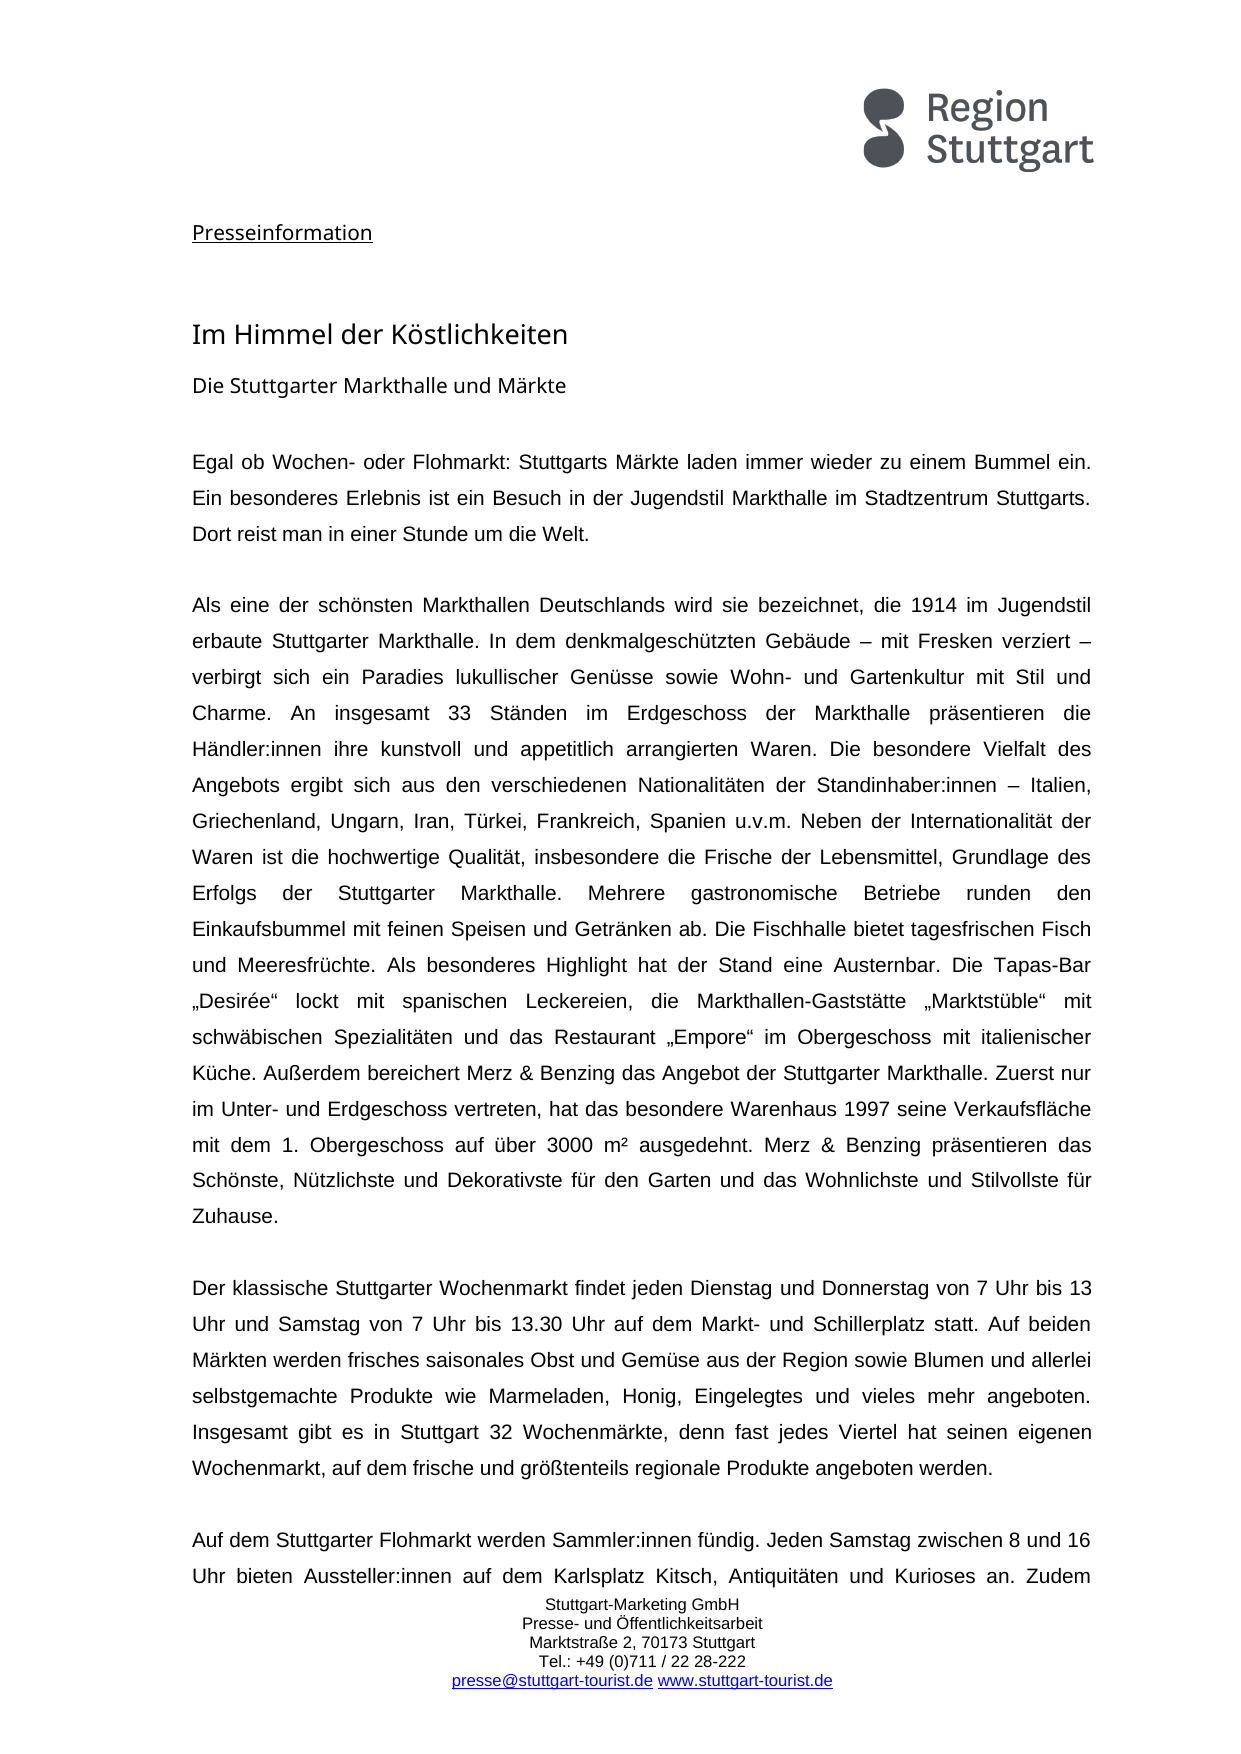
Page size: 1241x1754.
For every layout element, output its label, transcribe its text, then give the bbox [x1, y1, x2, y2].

picture [824, 58, 1120, 190]
text Egal ob Wochen- oder Flohmarkt: Stuttgarts Märkte laden immer wieder zu einem Bummel ein. Ein besonderes Erlebnis ist ein Besuch in der Jugendstil Markthalle im Stadtzentrum Stuttgarts. Dort reist man in einer Stunde um die Welt. [192, 449, 1093, 545]
text Der klassische Stuttgarter Wochenmarkt findet jeden Dienstag und Donnerstag von 7 Uhr bis 13 Uhr und Samstag von 7 Uhr bis 13.30 Uhr auf dem Markt- und Schillerplatz statt. Auf beiden Märkten werden frisches saisonales Obst und Gemüse aus der Region sowie Blumen und allerlei selbstgemachte Produkte wie Marmeladen, Honig, Eingelegtes und vieles mehr angeboten. Insgesamt gibt es in Stuttgart 32 Wochenmärkte, denn fast jedes Viertel hat seinen eigenen Wochenmarkt, auf dem frische und größtenteils regionale Produkte angeboten werden. [192, 1276, 1093, 1480]
text Presseinformation [192, 218, 1093, 246]
text Die Stuttgarter Markthalle und Märkte [192, 371, 1093, 399]
text Im Himmel der Köstlichkeiten [192, 316, 1093, 353]
text Als eine der schönsten Markthallen Deutschlands wird sie bezeichnet, die 1914 im Jugendstil erbaute Stuttgarter Markthalle. In dem denkmalgeschützten Gebäude – mit Fresken verziert – verbirgt sich ein Paradies lukullischer Genüsse sowie Wohn- und Gartenkultur mit Stil und Charme. An insgesamt 33 Ständen im Erdgeschoss der Markthalle präsentieren die Händler:innen ihre kunstvoll und appetitlich arrangierten Waren. Die besondere Vielfalt des Angebots ergibt sich aus den verschiedenen Nationalitäten der Standinhaber:innen – Italien, Griechenland, Ungarn, Iran, Türkei, Frankreich, Spanien u.v.m. Neben der Internationalität der Waren ist die hochwertige Qualität, insbesondere die Frische der Lebensmittel, Grundlage des Erfolgs der Stuttgarter Markthalle. Mehrere gastronomische Betriebe runden den Einkaufsbummel mit feinen Speisen und Getränken ab. Die Fischhalle bietet tagesfrischen Fisch und Meeresfrüchte. Als besonderes Highlight hat der Stand eine Austernbar. Die Tapas-Bar „Desirée“ lockt mit spanischen Leckereien, die Markthallen-Gaststätte „Marktstüble“ mit schwäbischen Spezialitäten und das Restaurant „Empore“ im Obergeschoss mit italienischer Küche. Außerdem bereichert Merz & Benzing das Angebot der Stuttgarter Markthalle. Zuerst nur im Unter- und Erdgeschoss vertreten, hat das besondere Warenhaus 1997 seine Verkaufsfläche mit dem 1. Obergeschoss auf über 3000 m² ausgedehnt. Merz & Benzing präsentieren das Schönste, Nützlichste und Dekorativste für den Garten und das Wohnlichste und Stilvollste für Zuhause. [192, 593, 1093, 1228]
